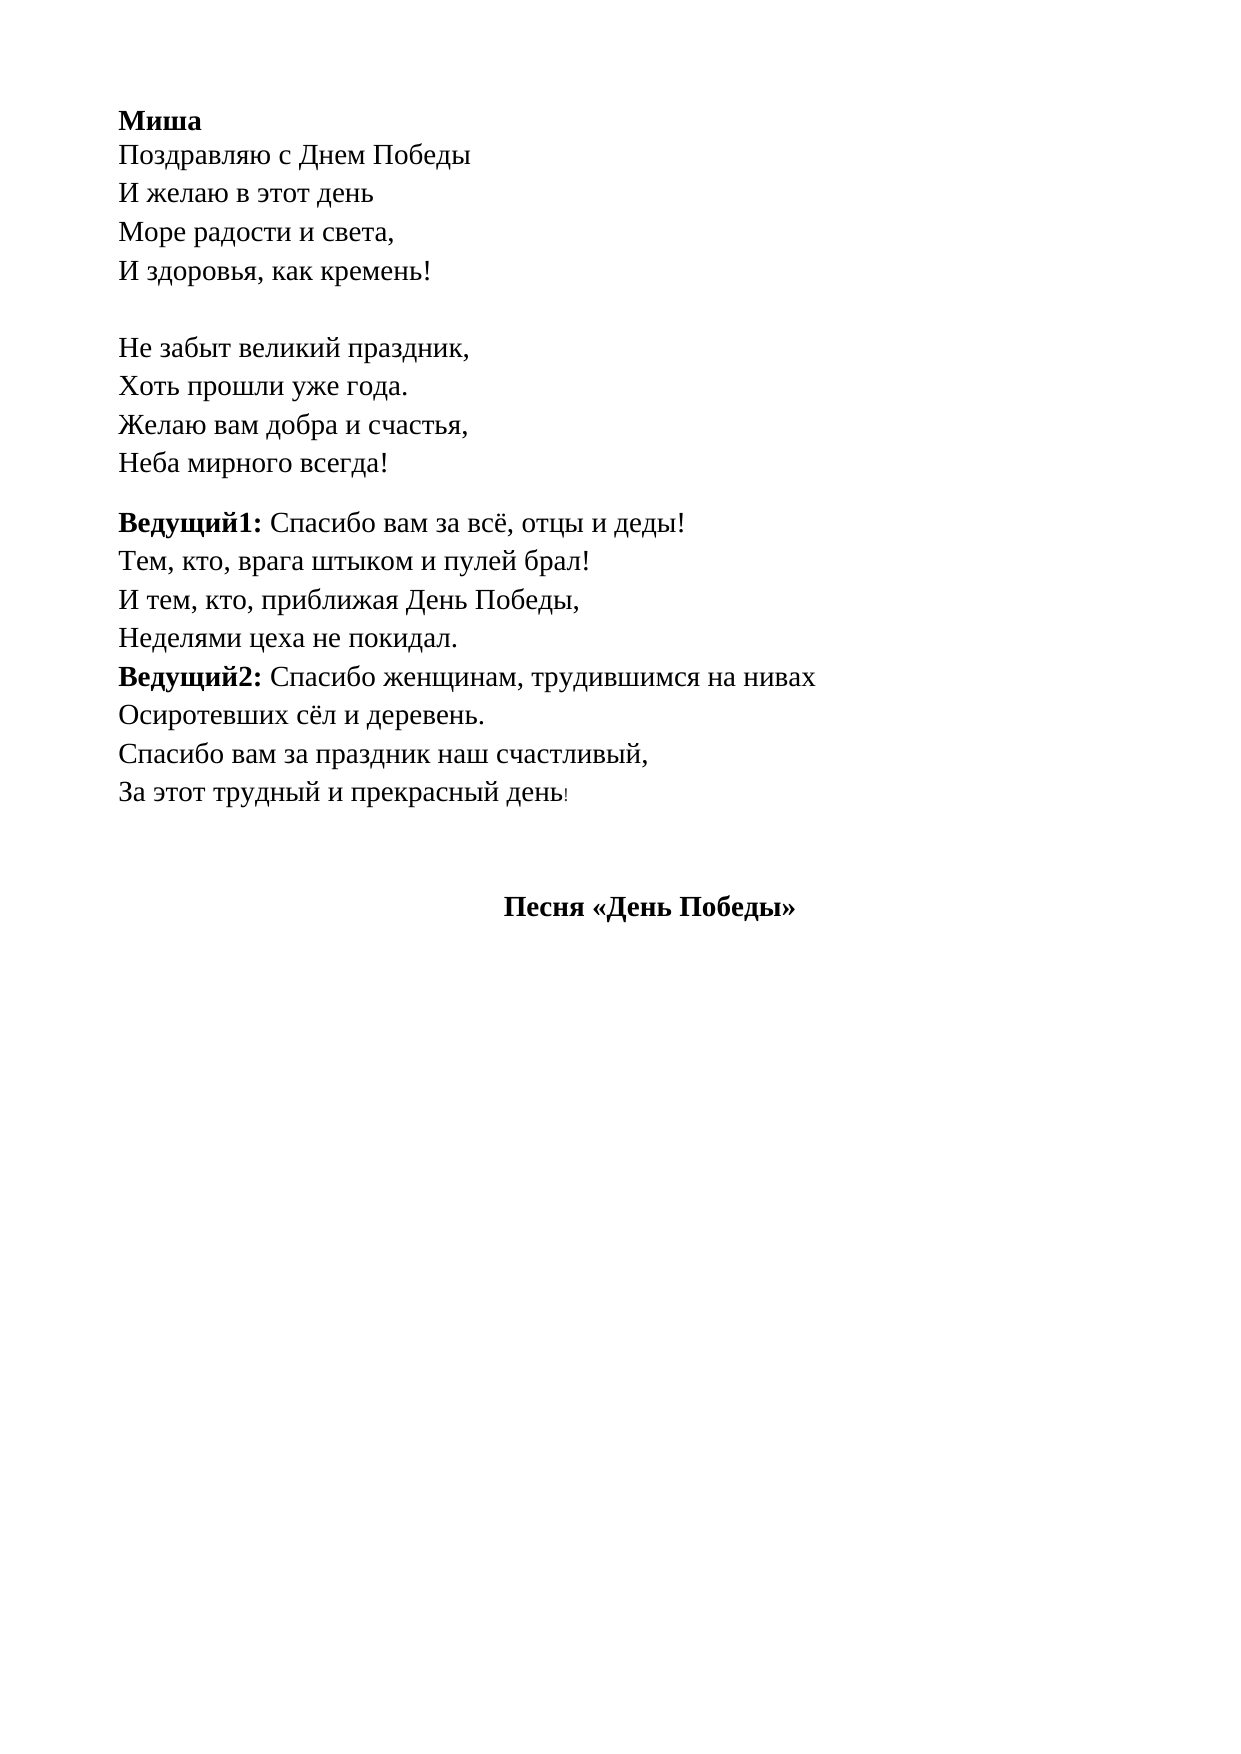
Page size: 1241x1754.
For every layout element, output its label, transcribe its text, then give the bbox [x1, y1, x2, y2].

text Ведущий1: Спасибо вам за всё, отцы и деды! Тем, кто, врага штыком и пулей брал! И тем, кто, приближая День Победы, Неделями цеха не покидал. Ведущий2: Спасибо женщинам, трудившимся на нивах Осиротевших сёл и деревень. Спасибо вам за праздник наш счастливый, За этот трудный и прекрасный день! [118, 505, 1181, 808]
text Поздравляю с Днем Победы И желаю в этот день Море радости и света, И здоровья, как кремень! Не забыт великий праздник, Хоть прошли уже года. Желаю вам добра и счастья, Неба мирного всегда! [118, 137, 1181, 479]
text Миша [118, 103, 1181, 137]
text Песня «День Победы» [118, 889, 1181, 954]
